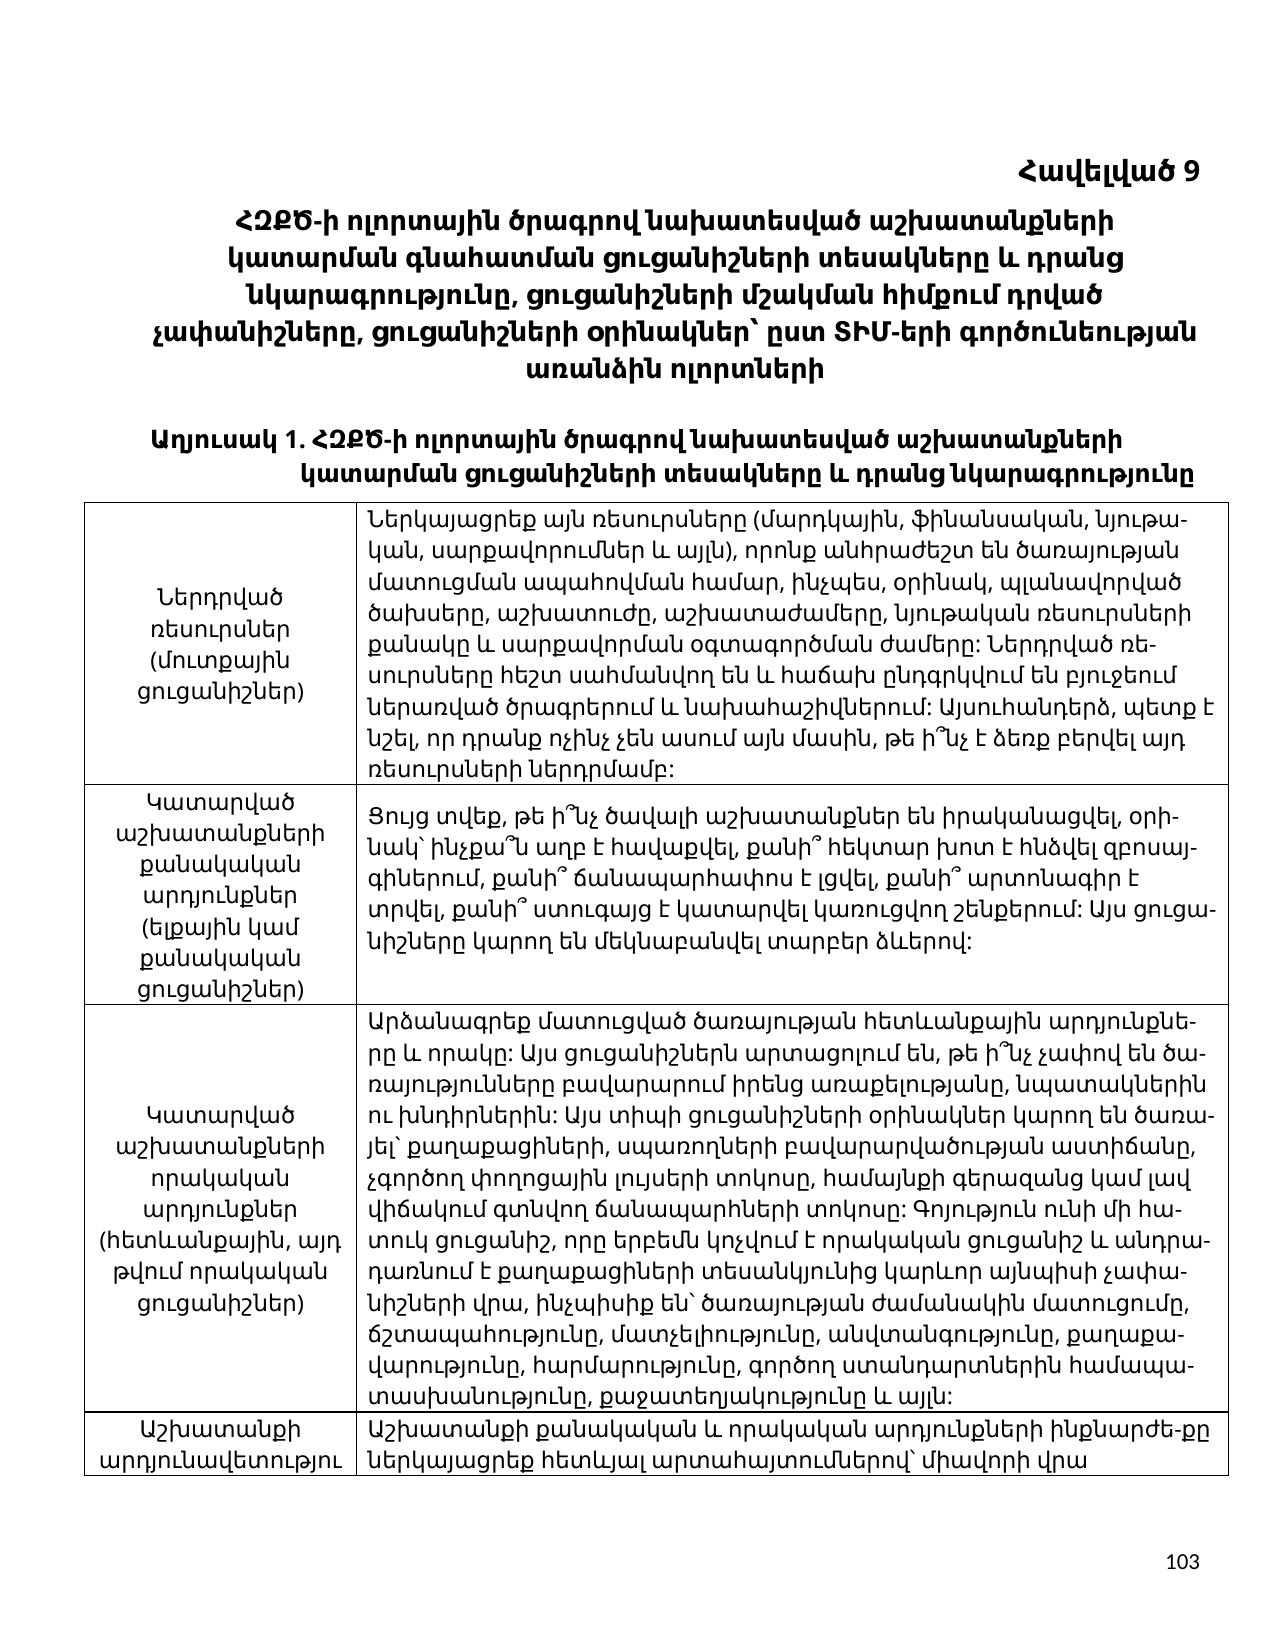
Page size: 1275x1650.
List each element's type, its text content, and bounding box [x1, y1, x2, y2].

text Հավելված 9 [150, 150, 1200, 190]
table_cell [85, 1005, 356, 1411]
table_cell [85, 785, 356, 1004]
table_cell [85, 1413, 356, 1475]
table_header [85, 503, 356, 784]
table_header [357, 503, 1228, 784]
text ՀԶՔԾ-ի ոլորտային ծրագրով նախատեսված աշխատանքների կատարման գնահատման ցուցանիշների տեսակները և դրանց նկարագրությունը, ցուցանիշների մշակման հիմքում դրված չափանիշները, ցուցանիշների օրինակներ՝ ըստ ՏԻՄ-երի գործունեության առանձին ոլորտների [150, 202, 1200, 386]
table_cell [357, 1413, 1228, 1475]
text Աղյուսակ 1. ՀԶՔԾ-ի ոլորտային ծրագրով նախատեսված աշխատանքների կատարման ցուցանիշների տեսակները և դրանց նկարագրությունը [150, 421, 1200, 489]
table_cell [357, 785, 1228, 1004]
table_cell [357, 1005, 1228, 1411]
